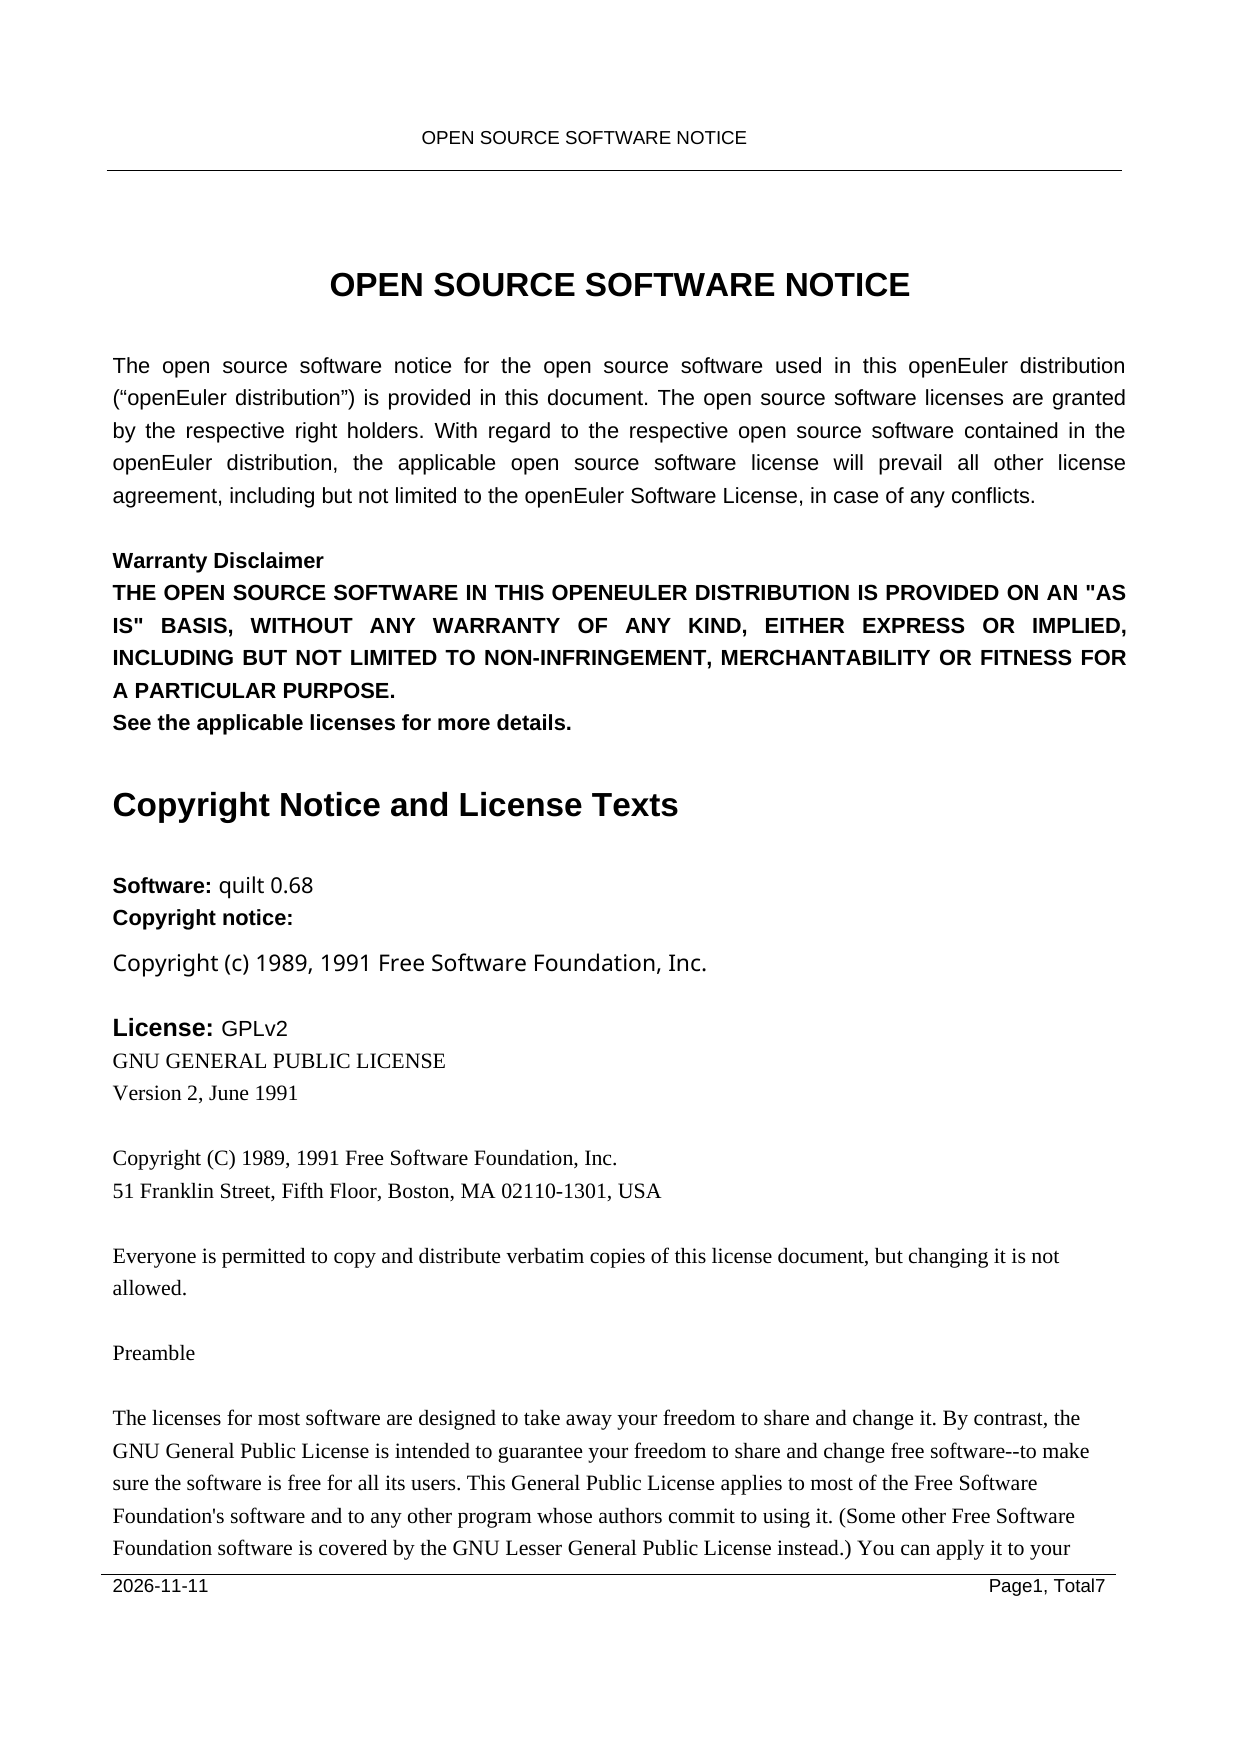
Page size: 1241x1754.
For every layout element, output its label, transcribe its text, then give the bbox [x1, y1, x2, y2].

text Warranty Disclaimer [112, 544, 1128, 576]
text OPEN SOURCE SOFTWARE NOTICE [112, 251, 1128, 316]
text Copyright Notice and License Texts [112, 771, 1128, 836]
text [112, 1044, 1128, 1564]
text License: GPLv2 [112, 1012, 1128, 1044]
text The open source software notice for the open source software used in this openEuler distribution (“openEuler distribution”) is provided in this document. The open source software licenses are granted by the respective right holders. With regard to the respective open source software contained in the openEuler distribution, the applicable open source software license will prevail all other license agreement, including but not limited to the openEuler Software License, in case of any conflicts. [112, 349, 1128, 511]
text Copyright notice: [112, 901, 1128, 934]
text Copyright (c) 1989, 1991 Free Software Foundation, Inc. [112, 947, 1128, 1012]
text THE OPEN SOURCE SOFTWARE IN THIS OPENEULER DISTRIBUTION IS PROVIDED ON AN "AS IS" BASIS, WITHOUT ANY WARRANTY OF ANY KIND, EITHER EXPRESS OR IMPLIED, INCLUDING BUT NOT LIMITED TO NON-INFRINGEMENT, MERCHANTABILITY OR FITNESS FOR A PARTICULAR PURPOSE. See the applicable licenses for more details. [112, 576, 1128, 739]
title Software: quilt 0.68 [112, 869, 1128, 901]
